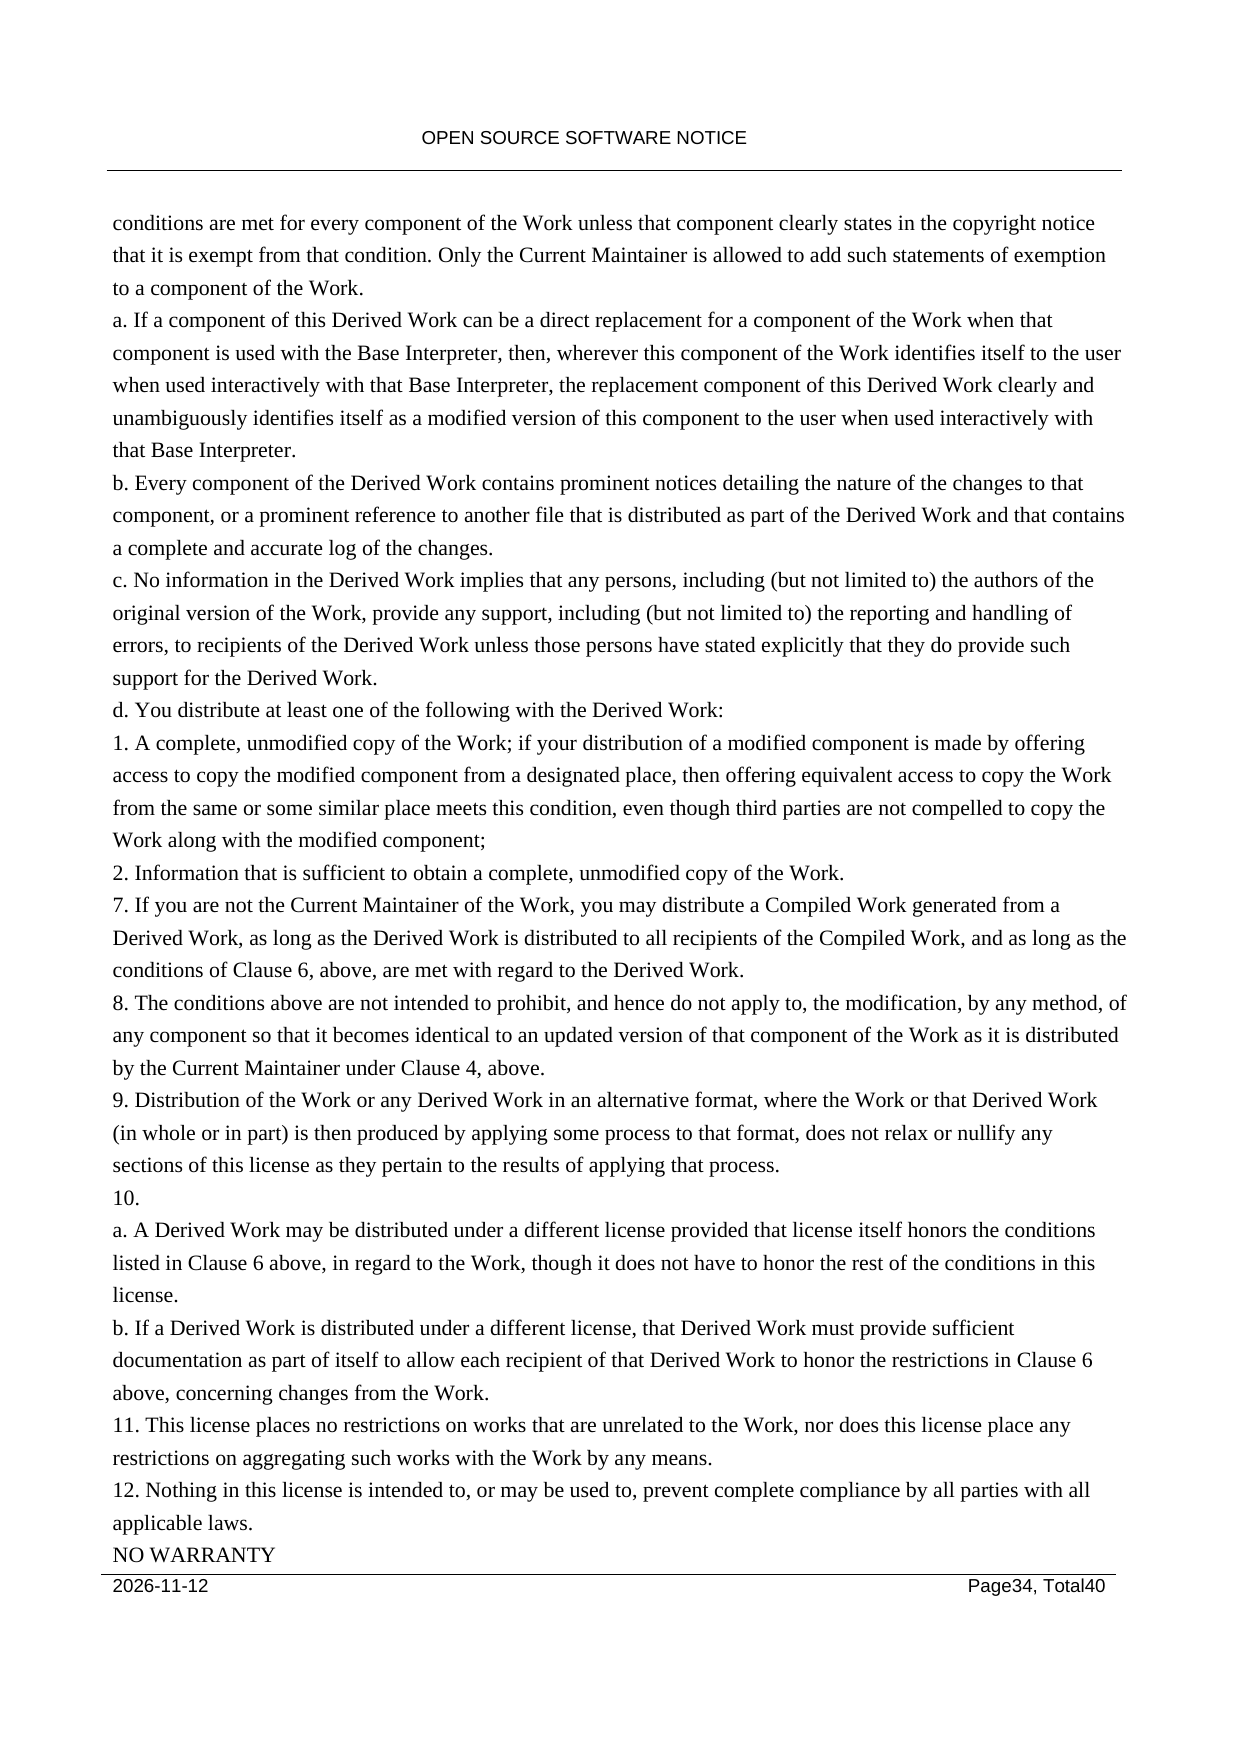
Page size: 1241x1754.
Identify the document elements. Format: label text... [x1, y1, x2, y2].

text b. Every component of the Derived Work contains prominent notices detailing the nature of the changes to that component, or a prominent reference to another file that is distributed as part of the Derived Work and that contains a complete and accurate log of the changes. [112, 466, 1128, 564]
text 10. [112, 1181, 1128, 1214]
text 1. A complete, unmodified copy of the Work; if your distribution of a modified component is made by offering access to copy the modified component from a designated place, then offering equivalent access to copy the Work from the same or some similar place meets this condition, even though third parties are not compelled to copy the Work along with the modified component; [112, 726, 1128, 856]
text 12. Nothing in this license is intended to, or may be used to, prevent complete compliance by all parties with all applicable laws. [112, 1474, 1128, 1539]
text b. If a Derived Work is distributed under a different license, that Derived Work must provide sufficient documentation as part of itself to allow each recipient of that Derived Work to honor the restrictions in Clause 6 above, concerning changes from the Work. [112, 1311, 1128, 1409]
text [112, 206, 1128, 304]
text a. If a component of this Derived Work can be a direct replacement for a component of the Work when that component is used with the Base Interpreter, then, wherever this component of the Work identifies itself to the user when used interactively with that Base Interpreter, the replacement component of this Derived Work clearly and unambiguously identifies itself as a modified version of this component to the user when used interactively with that Base Interpreter. [112, 304, 1128, 466]
text d. You distribute at least one of the following with the Derived Work: [112, 694, 1128, 726]
text a. A Derived Work may be distributed under a different license provided that license itself honors the conditions listed in Clause 6 above, in regard to the Work, though it does not have to honor the rest of the conditions in this license. [112, 1214, 1128, 1311]
text 2. Information that is sufficient to obtain a complete, unmodified copy of the Work. [112, 856, 1128, 889]
text 7. If you are not the Current Maintainer of the Work, you may distribute a Compiled Work generated from a Derived Work, as long as the Derived Work is distributed to all recipients of the Compiled Work, and as long as the conditions of Clause 6, above, are met with regard to the Derived Work. [112, 889, 1128, 986]
text 9. Distribution of the Work or any Derived Work in an alternative format, where the Work or that Derived Work (in whole or in part) is then produced by applying some process to that format, does not relax or nullify any sections of this license as they pertain to the results of applying that process. [112, 1084, 1128, 1181]
text NO WARRANTY [112, 1539, 1128, 1571]
text c. No information in the Derived Work implies that any persons, including (but not limited to) the authors of the original version of the Work, provide any support, including (but not limited to) the reporting and handling of errors, to recipients of the Derived Work unless those persons have stated explicitly that they do provide such support for the Derived Work. [112, 564, 1128, 694]
text 8. The conditions above are not intended to prohibit, and hence do not apply to, the modification, by any method, of any component so that it becomes identical to an updated version of that component of the Work as it is distributed by the Current Maintainer under Clause 4, above. [112, 986, 1128, 1084]
text 11. This license places no restrictions on works that are unrelated to the Work, nor does this license place any restrictions on aggregating such works with the Work by any means. [112, 1409, 1128, 1474]
